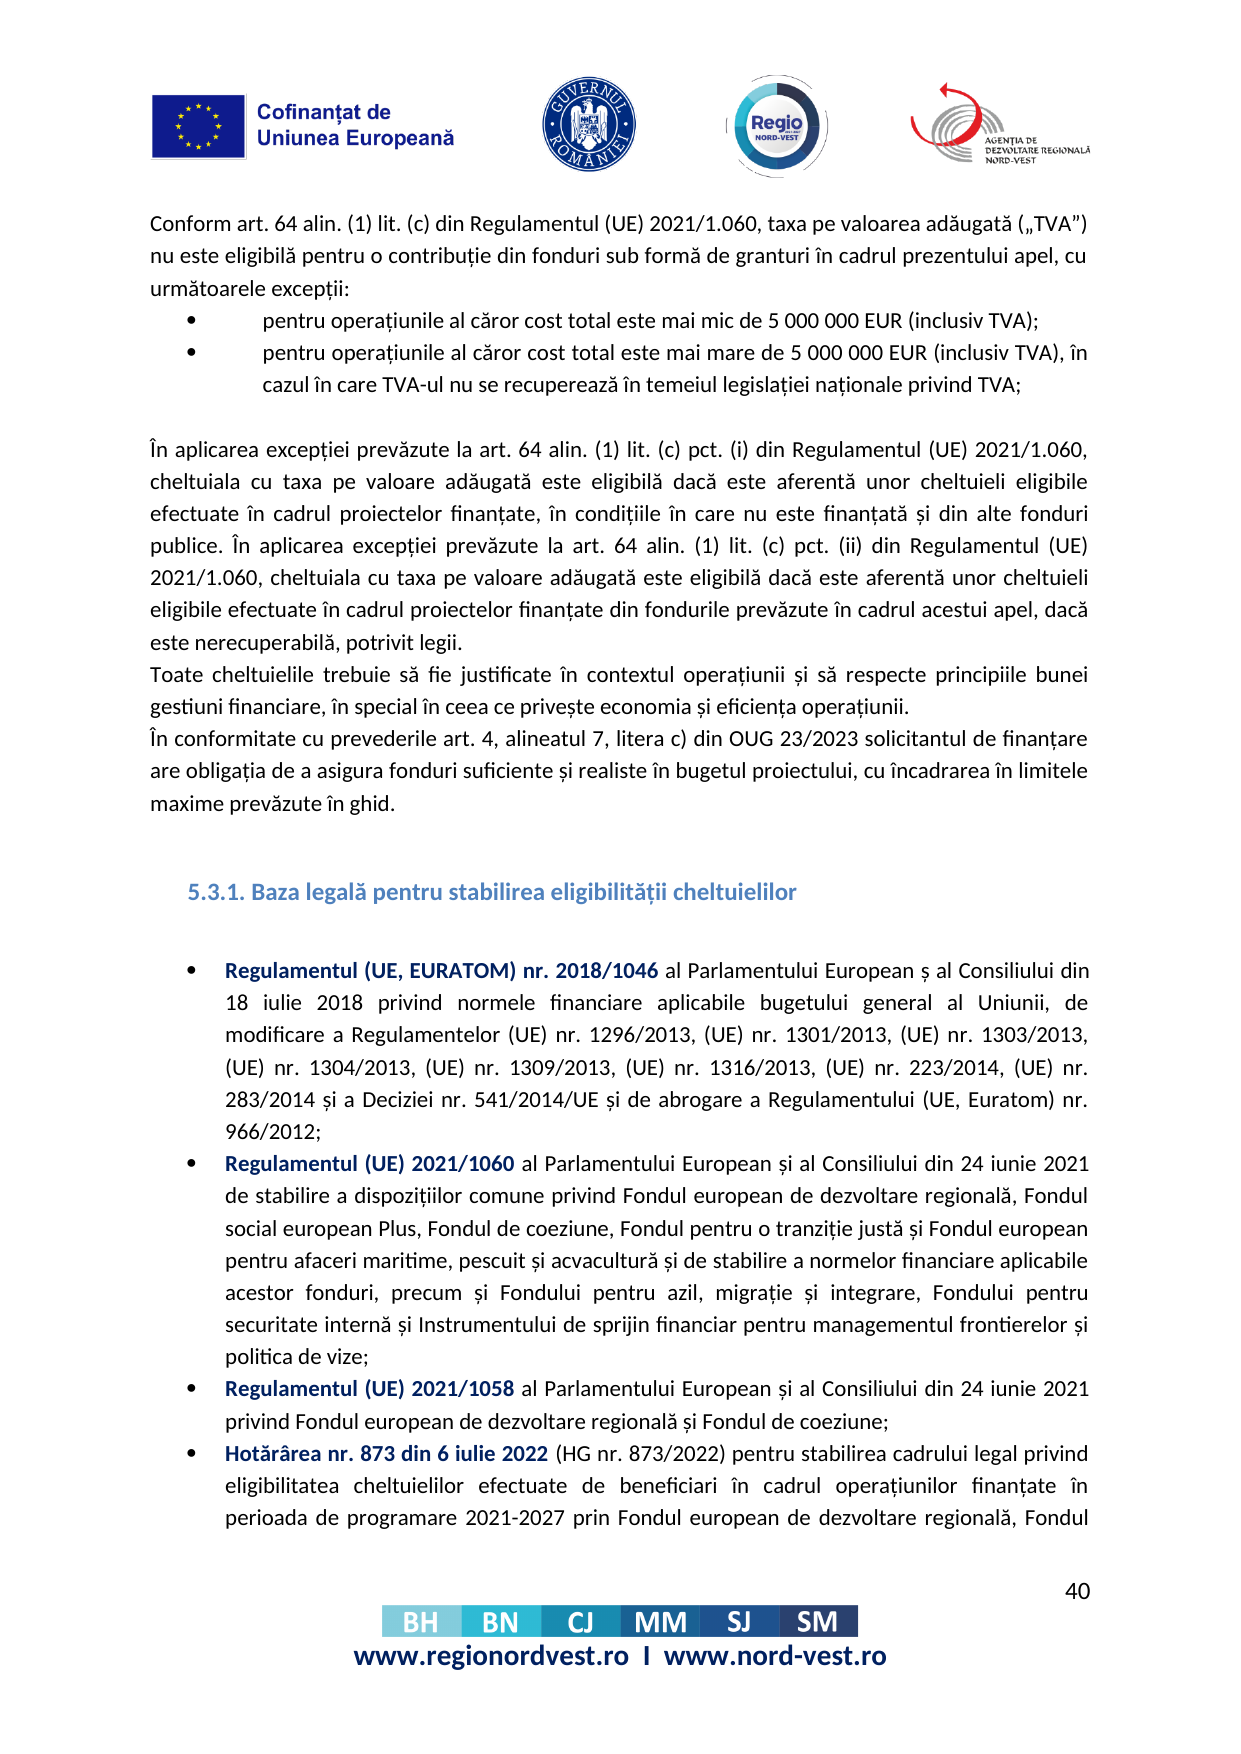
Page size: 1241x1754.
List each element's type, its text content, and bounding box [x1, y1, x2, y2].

text Toate cheltuielile trebuie să fie justificate în contextul operațiunii și să respecte principiile bunei gestiuni financiare, în special în ceea ce privește economia și eficiența operațiunii. [150, 660, 1090, 720]
text În aplicarea excepției prevăzute la art. 64 alin. (1) lit. (c) pct. (i) din Regulamentul (UE) 2021/1.060, cheltuiala cu taxa pe valoare adăugată este eligibilă dacă este aferentă unor cheltuieli eligibile efectuate în cadrul proiectelor finanțate, în condițiile în care nu este finanțată și din alte fonduri publice. În aplicarea excepției prevăzute la art. 64 alin. (1) lit. (c) pct. (ii) din Regulamentul (UE) 2021/1.060, cheltuiala cu taxa pe valoare adăugată este eligibilă dacă este aferentă unor cheltuieli eligibile efectuate în cadrul proiectelor finanțate din fondurile prevăzute în cadrul acestui apel, dacă este nerecuperabilă, potrivit legii. [150, 435, 1090, 656]
list Regulamentul (UE, EURATOM) nr. 2018/1046 al Parlamentului European ș al Consiliului din 18 iulie 2018 privind normele financiare aplicabile bugetului general al Uniunii, de modificare a Regulamentelor (UE) nr. 1296/2013, (UE) nr. 1301/2013, (UE) nr. 1303/2013, (UE) nr. 1304/2013, (UE) nr. 1309/2013, (UE) nr. 1316/2013, (UE) nr. 223/2014, (UE) nr. 283/2014 și a Deciziei nr. 541/2014/UE și de abrogare a Regulamentului (UE, Euratom) nr. 966/2012; [187, 956, 1090, 1145]
list pentru operațiunile al căror cost total este mai mare de 5 000 000 EUR (inclusiv TVA), în cazul în care TVA-ul nu se recuperează în temeiul legislației naționale privind TVA; [187, 338, 1090, 398]
picture [382, 1605, 859, 1637]
text Conform art. 64 alin. (1) lit. (c) din Regulamentul (UE) 2021/1.060, taxa pe valoarea adăugată („TVA”) nu este eligibilă pentru o contribuție din fonduri sub formă de granturi în cadrul prezentului apel, cu următoarele excepții: [150, 209, 1090, 302]
subtitle 5.3.1. Baza legală pentru stabilirea eligibilității cheltuielilor [187, 876, 1090, 907]
text În conformitate cu prevederile art. 4, alineatul 7, litera c) din OUG 23/2023 solicitantul de finanțare are obligația de a asigura fonduri suficiente și realiste în bugetul proiectului, cu încadrarea în limitele maxime prevăzute în ghid. [150, 724, 1090, 817]
picture [150, 75, 1091, 178]
list pentru operațiunile al căror cost total este mai mic de 5 000 000 EUR (inclusiv TVA); [187, 306, 1090, 334]
list Regulamentul (UE) 2021/1060 al Parlamentului European și al Consiliului din 24 iunie 2021 de stabilire a dispozițiilor comune privind Fondul european de dezvoltare regională, Fondul social european Plus, Fondul de coeziune, Fondul pentru o tranziție justă și Fondul european pentru afaceri maritime, pescuit și acvacultură și de stabilire a normelor financiare aplicabile acestor fonduri, precum și Fondului pentru azil, migrație și integrare, Fondului pentru securitate internă și Instrumentului de sprijin financiar pentru managementul frontierelor și politica de vize; [187, 1149, 1090, 1370]
list Regulamentul (UE) 2021/1058 al Parlamentului European și al Consiliului din 24 iunie 2021 privind Fondul european de dezvoltare regională și Fondul de coeziune; [187, 1374, 1090, 1435]
